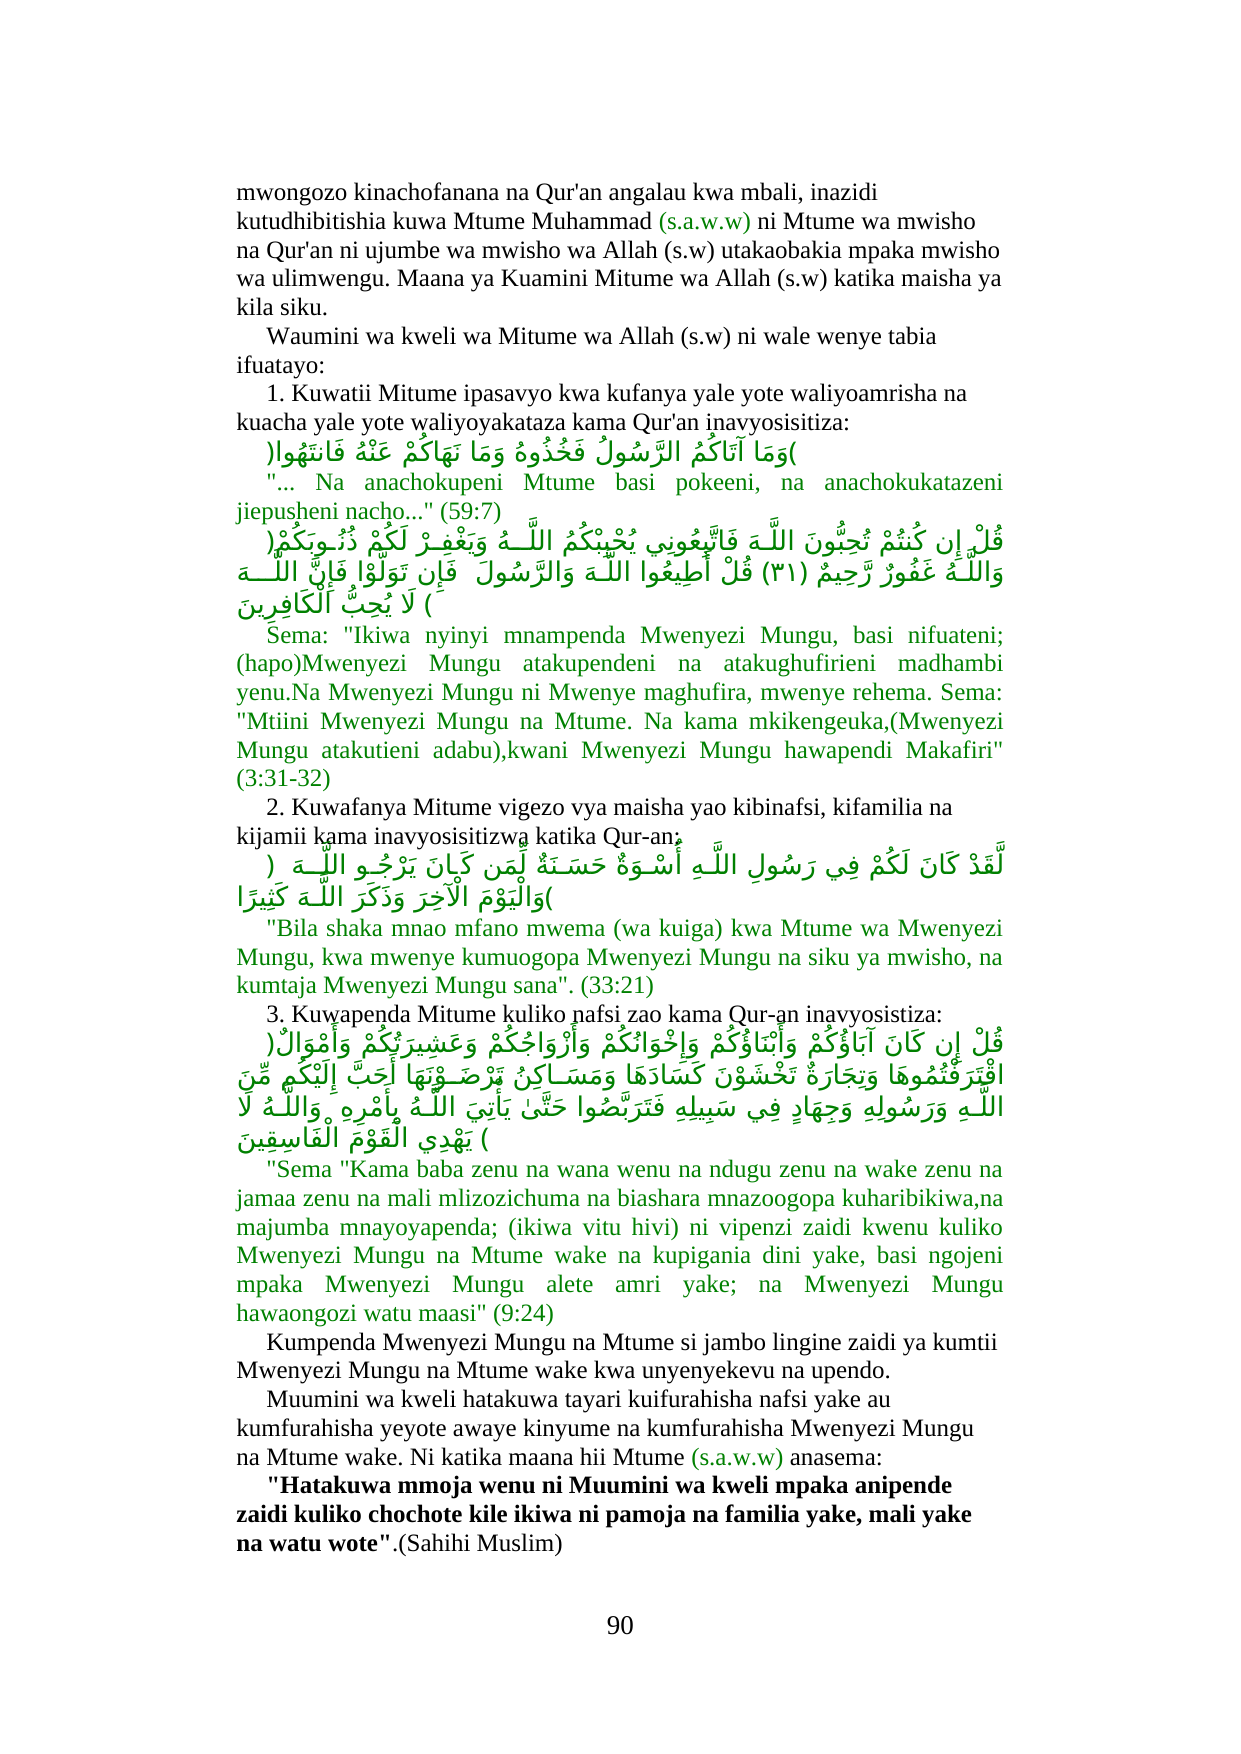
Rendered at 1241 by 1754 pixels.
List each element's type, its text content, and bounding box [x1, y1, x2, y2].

text "Hatakuwa mmoja wenu ni Muumini wa kweli mpaka anipende zaidi kuliko chochote kile ikiwa ni pamoja na familia yake, mali yake na watu wote".(Sahihi Muslim) [236, 1470, 1004, 1557]
text 1. Kuwatii Mitume ipasavyo kwa kufanya yale yote waliyoamrisha na kuacha yale yote waliyoyakataza kama Qur'an inavyosisitiza: [236, 378, 1004, 436]
text Muumini wa kweli hatakuwa tayari kuifurahisha nafsi yake au kumfurahisha yeyote awaye kinyume na kumfurahisha Mwenyezi Mungu na Mtume wake. Ni katika maana hii Mtume (s.a.w.w) anasema: [236, 1384, 1004, 1470]
text ﴿قُلْ إِن كُنتُمْ تُحِبُّونَ اللَّـهَ فَاتَّبِعُونِي يُحْبِبْكُمُ اللَّـهُ وَيَغْفِرْ لَكُمْ ذُنُوبَكُمْ وَاللَّـهُ غَفُورٌ رَّحِيمٌ ﴿٣١﴾ قُلْ أَطِيعُوا اللَّـهَ وَالرَّسُولَ فَإِن تَوَلَّوْا فَإِنَّ اللَّـهَ لَا يُحِبُّ الْكَافِرِينَ ﴾ [236, 525, 1004, 620]
text ﴿ لَّقَدْ كَانَ لَكُمْ فِي رَسُولِ اللَّـهِ أُسْوَةٌ حَسَنَةٌ لِّمَن كَانَ يَرْجُو اللَّـهَ وَالْيَوْمَ الْآخِرَ وَذَكَرَ اللَّـهَ كَثِيرًا﴾ [236, 850, 1004, 913]
text "Bila shaka mnao mfano mwema (wa kuiga) kwa Mtume wa Mwenyezi Mungu, kwa mwenye kumuogopa Mwenyezi Mungu na siku ya mwisho, na kumtaja Mwenyezi Mungu sana". (33:21) [236, 913, 1004, 999]
text Waumini wa kweli wa Mitume wa Allah (s.w) ni wale wenye tabia ifuatayo: [236, 321, 1004, 378]
text "... Na anachokupeni Mtume basi pokeeni, na anachokukatazeni jiepusheni nacho..." (59:7) [236, 467, 1004, 525]
text 2. Kuwafanya Mitume vigezo vya maisha yao kibinafsi, kifamilia na kijamii kama inavyosisitizwa katika Qur-an: [236, 792, 1004, 850]
text Kumpenda Mwenyezi Mungu na Mtume si jambo lingine zaidi ya kumtii Mwenyezi Mungu na Mtume wake kwa unyenyekevu na upendo. [236, 1327, 1004, 1384]
text 3. Kuwapenda Mitume kuliko nafsi zao kama Qur-an inavyosistiza: [236, 999, 1004, 1028]
text ﴿قُلْ إِن كَانَ آبَاؤُكُمْ وَأَبْنَاؤُكُمْ وَإِخْوَانُكُمْ وَأَزْوَاجُكُمْ وَعَشِيرَتُكُمْ وَأَمْوَالٌ اقْتَرَفْتُمُوهَا وَتِجَارَةٌ تَخْشَوْنَ كَسَادَهَا وَمَسَاكِنُ تَرْضَوْنَهَا أَحَبَّ إِلَيْكُم مِّنَ اللَّـهِ وَرَسُولِهِ وَجِهَادٍ فِي سَبِيلِهِ فَتَرَبَّصُوا حَتَّىٰ يَأْتِيَ اللَّـهُ بِأَمْرِهِ وَاللَّـهُ لَا يَهْدِي الْقَوْمَ الْفَاسِقِينَ ﴾ [236, 1028, 1004, 1154]
text "Sema "Kama baba zenu na wana wenu na ndugu zenu na wake zenu na jamaa zenu na mali mlizozichuma na biashara mnazoogopa kuharibikiwa,na majumba mnayoyapenda; (ikiwa vitu hivi) ni vipenzi zaidi kwenu kuliko Mwenyezi Mungu na Mtume wake na kupigania dini yake, basi ngojeni mpaka Mwenyezi Mungu alete amri yake; na Mwenyezi Mungu hawaongozi watu maasi" (9:24) [236, 1154, 1004, 1327]
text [236, 177, 1004, 321]
text Sema: "Ikiwa nyinyi mnampenda Mwenyezi Mungu, basi nifuateni; (hapo)Mwenyezi Mungu atakupendeni na atakughufirieni madhambi yenu.Na Mwenyezi Mungu ni Mwenye maghufira, mwenye rehema. Sema: "Mtiini Mwenyezi Mungu na Mtume. Na kama mkikengeuka,(Mwenyezi Mungu atakutieni adabu),kwani Mwenyezi Mungu hawapendi Makafiri" (3:31-32) [236, 620, 1004, 792]
text ﴿وَمَا آتَاكُمُ الرَّسُولُ فَخُذُوهُ وَمَا نَهَاكُمْ عَنْهُ فَانتَهُوا﴾ [236, 436, 1004, 467]
